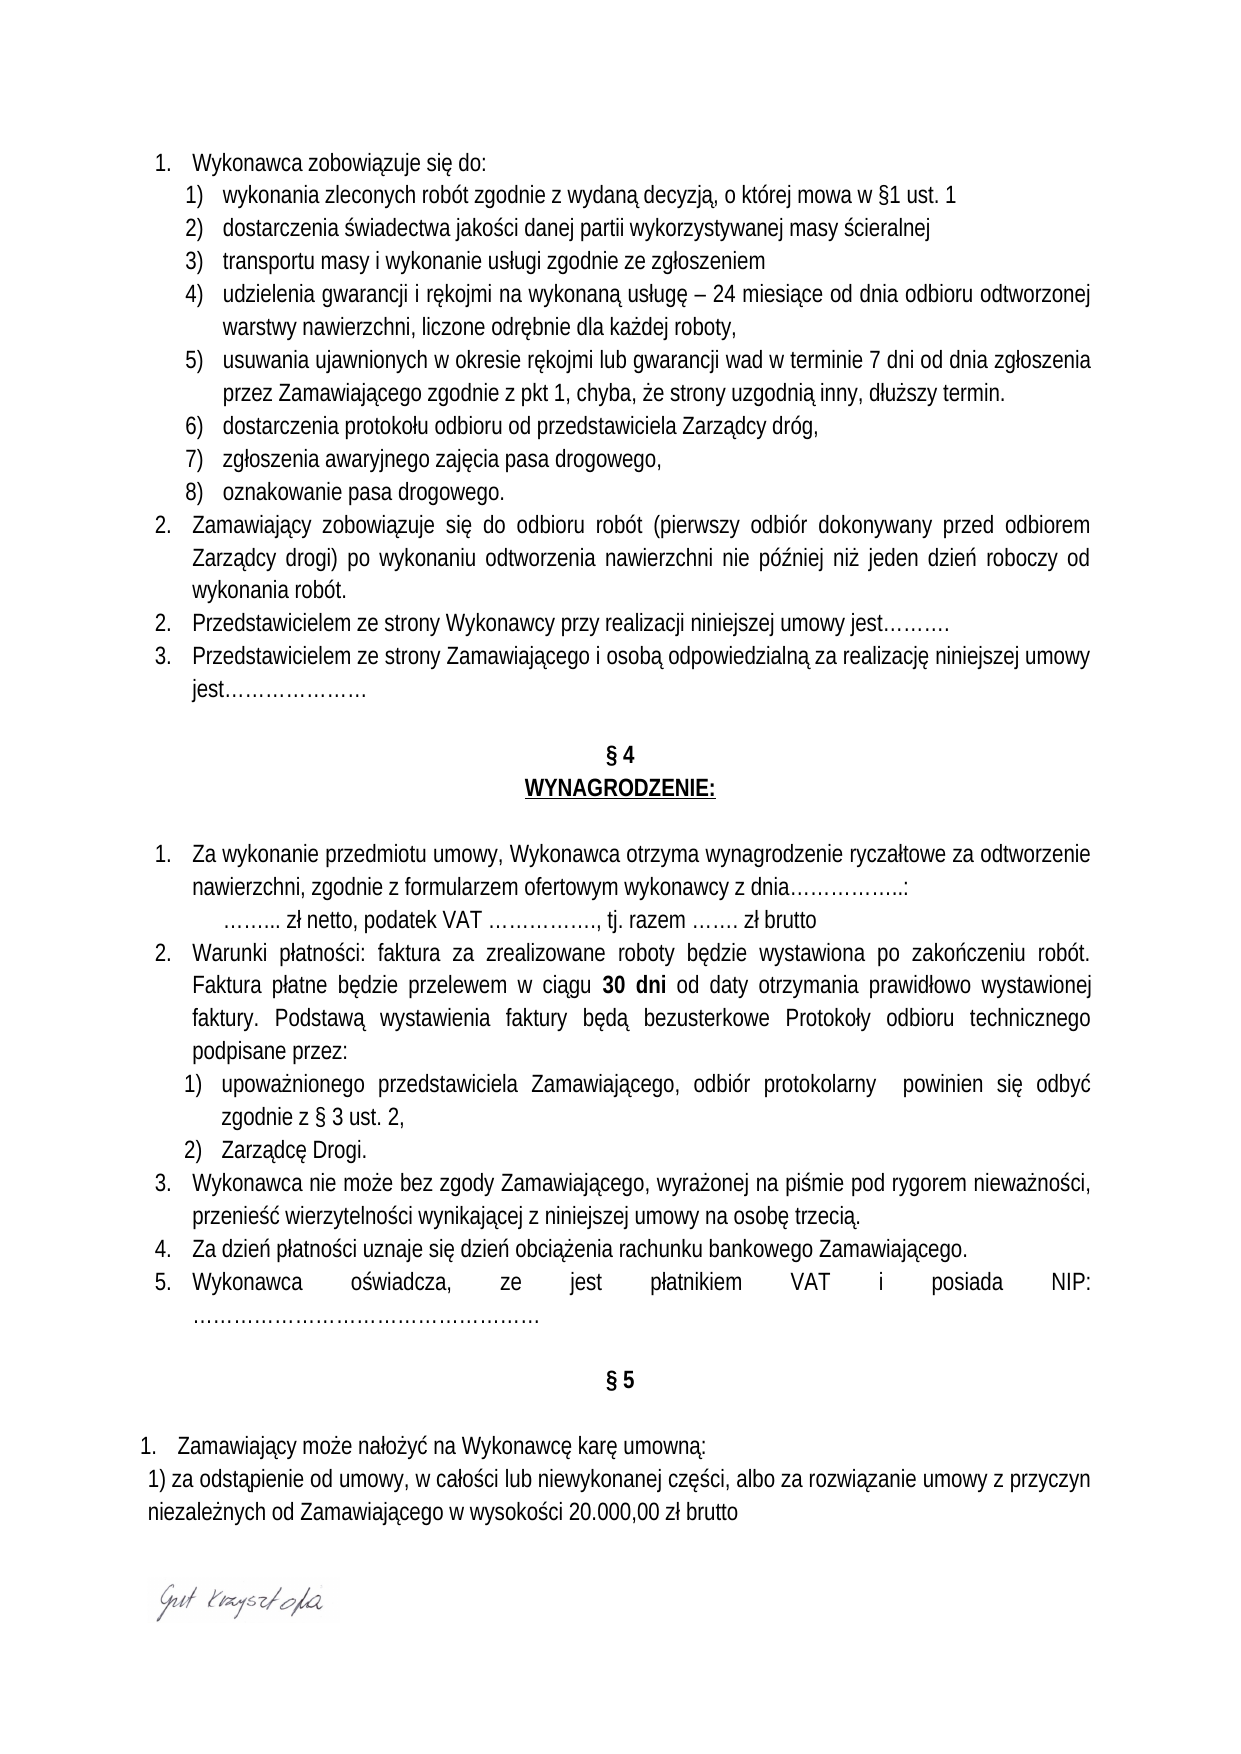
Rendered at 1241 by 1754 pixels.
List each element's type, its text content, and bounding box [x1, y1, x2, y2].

list Zarządcę Drogi. [184, 1135, 1093, 1164]
list Zamawiający zobowiązuje się do odbioru robót (pierwszy odbiór dokonywany przed odbiorem Zarządcy drogi) po wykonaniu odtworzenia nawierzchni nie później niż jeden dzień roboczy od wykonania robót. [154, 510, 1093, 604]
list oznakowanie pasa drogowego. [185, 477, 1093, 505]
list dostarczenia protokołu odbioru od przedstawiciela Zarządcy dróg, [185, 411, 1093, 439]
list Wykonawca zobowiązuje się do: [154, 148, 1093, 176]
list Zamawiający może nałożyć na Wykonawcę karę umowną: [140, 1431, 1093, 1460]
list dostarczenia świadectwa jakości danej partii wykorzystywanej masy ścieralnej [185, 213, 1093, 242]
list udzielenia gwarancji i rękojmi na wykonaną usługę – 24 miesiące od dnia odbioru odtworzonej warstwy nawierzchni, liczone odrębnie dla każdej roboty, [185, 279, 1093, 341]
list zgłoszenia awaryjnego zajęcia pasa drogowego, [185, 444, 1093, 472]
list Za dzień płatności uznaje się dzień obciążenia rachunku bankowego Zamawiającego. [154, 1234, 1093, 1262]
list Przedstawicielem ze strony Wykonawcy przy realizacji niniejszej umowy jest………. [154, 608, 1093, 637]
list upoważnionego przedstawiciela Zamawiającego, odbiór protokolarny powinien się odbyć zgodnie z § 3 ust. 2, [184, 1069, 1093, 1131]
list Wykonawca nie może bez zgody Zamawiającego, wyrażonej na piśmie pod rygorem nieważności, przenieść wierzytelności wynikającej z niniejszej umowy na osobę trzecią. [154, 1168, 1093, 1229]
list wykonania zleconych robót zgodnie z wydaną decyzją, o której mowa w §1 ust. 1 [185, 181, 1093, 209]
list transportu masy i wykonanie usługi zgodnie ze zgłoszeniem [185, 246, 1093, 275]
text WYNAGRODZENIE: [148, 773, 1093, 802]
text ……... zł netto, podatek VAT ……………., tj. razem ……. zł brutto [223, 905, 1093, 933]
list Warunki płatności: faktura za zrealizowane roboty będzie wystawiona po zakończeniu robót. Faktura płatne będzie przelewem w ciągu 30 dni od daty otrzymania prawidłowo wystawionej faktury. Podstawą wystawienia faktury będą bezusterkowe Protokoły odbioru technicznego podpisane przez: [154, 938, 1093, 1065]
list Wykonawca oświadcza, ze jest płatnikiem VAT i posiada NIP: …………………………………………… [154, 1267, 1093, 1328]
list usuwania ujawnionych w okresie rękojmi lub gwarancji wad w terminie 7 dni od dnia zgłoszenia przez Zamawiającego zgodnie z pkt 1, chyba, że strony uzgodnią inny, dłuższy termin. [185, 345, 1093, 407]
list Przedstawicielem ze strony Zamawiającego i osobą odpowiedzialną za realizację niniejszej umowy jest………………… [154, 641, 1093, 703]
picture [147, 1577, 341, 1623]
text § 4 [148, 740, 1093, 769]
text 1) za odstąpienie od umowy, w całości lub niewykonanej części, albo za rozwiązanie umowy z przyczyn niezależnych od Zamawiającego w wysokości 20.000,00 zł brutto [148, 1464, 1093, 1526]
list Za wykonanie przedmiotu umowy, Wykonawca otrzyma wynagrodzenie ryczałtowe za odtworzenie nawierzchni, zgodnie z formularzem ofertowym wykonawcy z dnia……………..: [154, 839, 1093, 900]
text § 5 [148, 1366, 1093, 1394]
